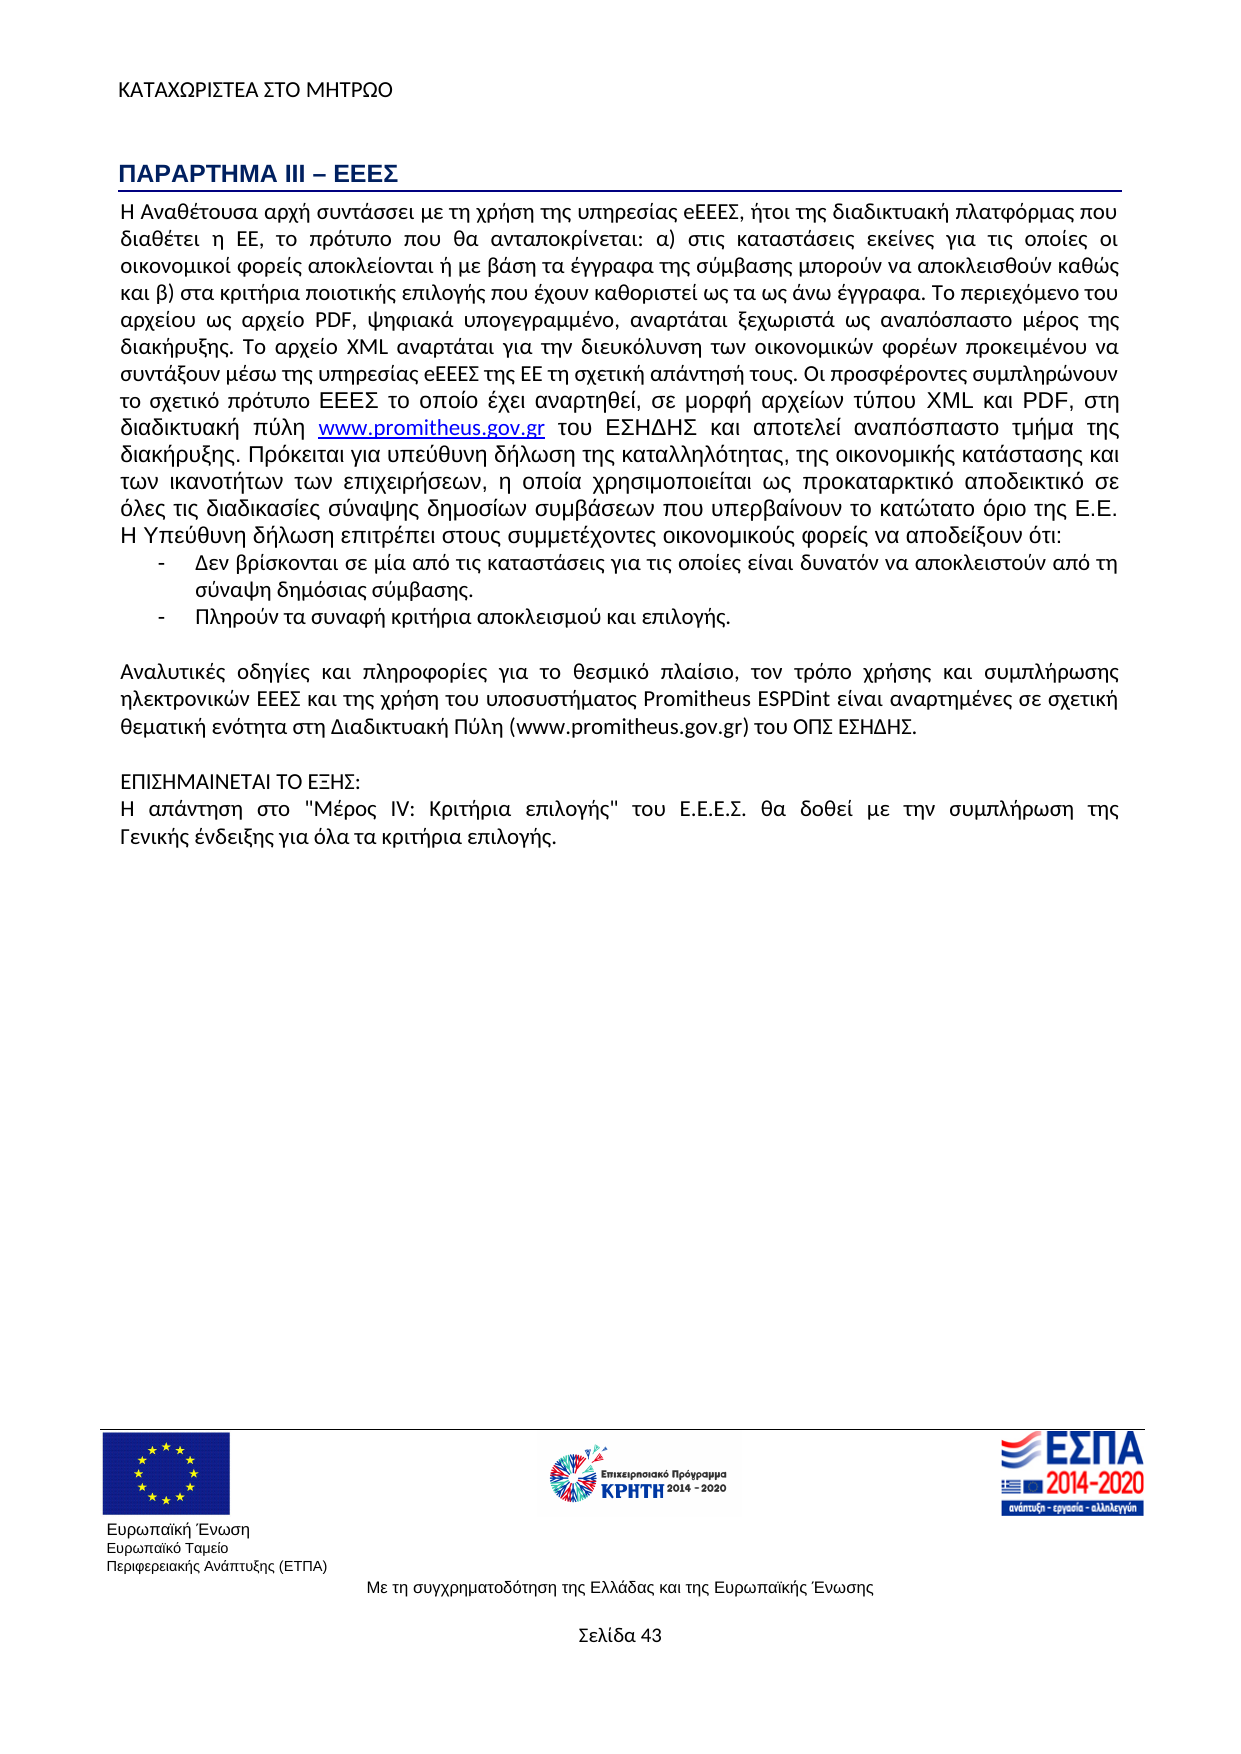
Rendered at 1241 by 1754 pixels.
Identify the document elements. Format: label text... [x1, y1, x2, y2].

text Αναλυτικές οδηγίες και πληροφορίες για το θεσμικό πλαίσιο, τον τρόπο χρήσης και συμπλήρωσης ηλεκτρονικών ΕΕΕΣ και της χρήση του υποσυστήματος Promitheus ESPDint είναι αναρτημένες σε σχετική θεματική ενότητα στη Διαδικτυακή Πύλη (www.promitheus.gov.gr) του ΟΠΣ ΕΣΗΔΗΣ. [120, 657, 1120, 740]
text Η Αναθέτουσα αρχή συντάσσει με τη χρήση της υπηρεσίας eΕΕΕΣ, ήτοι της διαδικτυακή πλατφόρμας που διαθέτει η ΕΕ, το πρότυπο που θα ανταποκρίνεται: α) στις καταστάσεις εκείνες για τις οποίες οι οικονομικοί φορείς αποκλείονται ή με βάση τα έγγραφα της σύμβασης μπορούν να αποκλεισθούν καθώς και β) στα κριτήρια ποιοτικής επιλογής που έχουν καθοριστεί ως τα ως άνω έγγραφα. Το περιεχόμενο του αρχείου ως αρχείο PDF, ψηφιακά υπογεγραμμένο, αναρτάται ξεχωριστά ως αναπόσπαστο μέρος της διακήρυξης. Το αρχείο XML αναρτάται για την διευκόλυνση των οικονομικών φορέων προκειμένου να συντάξουν μέσω της υπηρεσίας eΕΕΕΣ της ΕΕ τη σχετική απάντησή τους. Οι προσφέροντες συμπληρώνουν το σχετικό πρότυπο ΕΕΕΣ το οποίο έχει αναρτηθεί, σε μορφή αρχείων τύπου XML και PDF, στη διαδικτυακή πύλη www.promitheus.gov.gr του ΕΣΗΔΗΣ και αποτελεί αναπόσπαστο τμήμα της διακήρυξης. Πρόκειται για υπεύθυνη δήλωση της καταλληλότητας, της οικονομικής κατάστασης και των ικανοτήτων των επιχειρήσεων, η οποία χρησιμοποιείται ως προκαταρκτικό αποδεικτικό σε όλες τις διαδικασίες σύναψης δημοσίων συμβάσεων που υπερβαίνουν το κατώτατο όριο της Ε.Ε. Η Υπεύθυνη δήλωση επιτρέπει στους συμμετέχοντες οικονομικούς φορείς να αποδείξουν ότι: [120, 198, 1120, 549]
picture [100, 1430, 232, 1517]
subtitle ΠΑΡΑΡΤΗΜΑ ΙΙI – ΕΕΕΣ [118, 159, 1122, 190]
text ΕΠΙΣΗΜΑΙΝΕΤΑΙ ΤΟ ΕΞΗΣ: [120, 767, 1120, 795]
list Πληρούν τα συναφή κριτήρια αποκλεισμού και επιλογής. [195, 603, 1120, 630]
picture [1001, 1431, 1144, 1516]
list Δεν βρίσκονται σε μία από τις καταστάσεις για τις οποίες είναι δυνατόν να αποκλειστούν από τη σύναψη δημόσιας σύμβασης. [158, 549, 1120, 603]
picture [537, 1430, 742, 1517]
text Η απάντηση στο "Μέρος IV: Κριτήρια επιλογής" του Ε.Ε.Ε.Σ. θα δοθεί με την συμπλήρωση της Γενικής ένδειξης για όλα τα κριτήρια επιλογής. [120, 795, 1120, 850]
